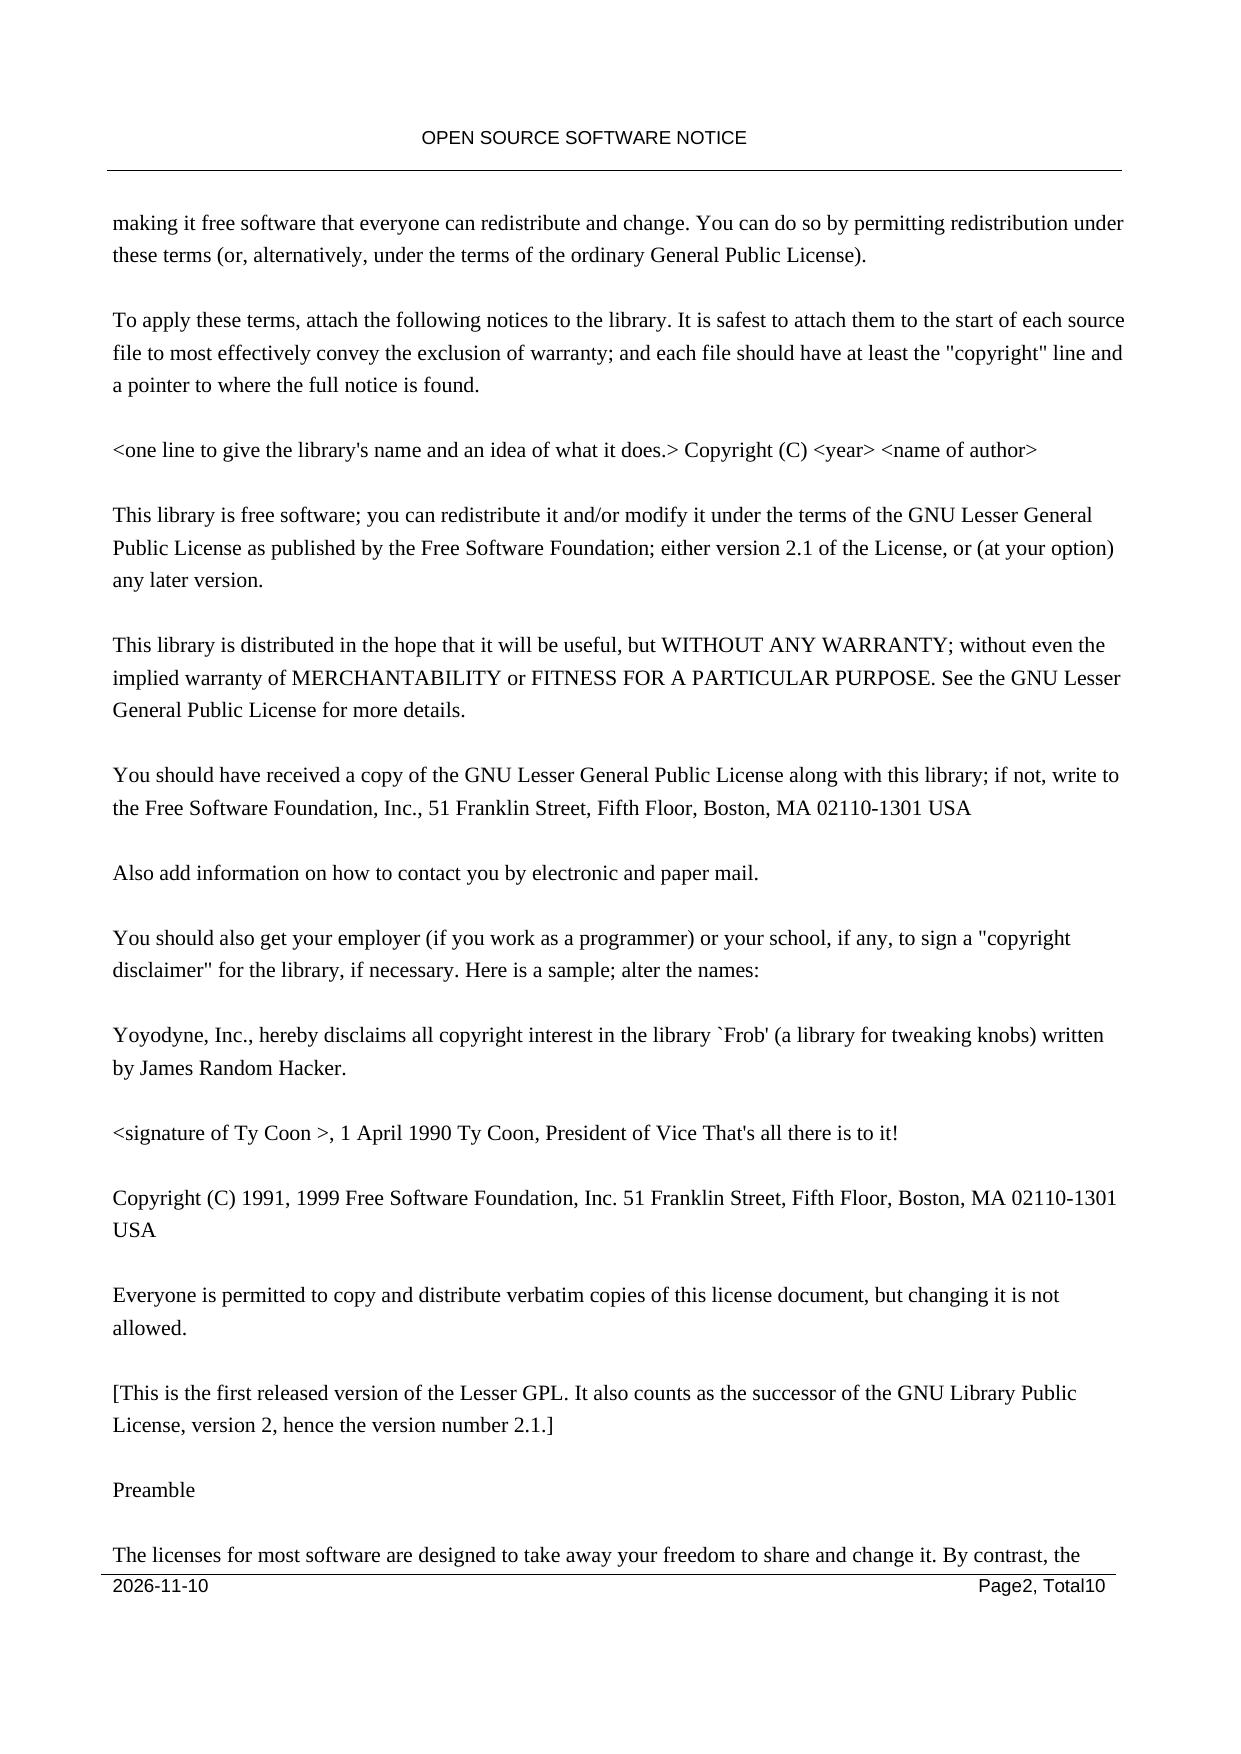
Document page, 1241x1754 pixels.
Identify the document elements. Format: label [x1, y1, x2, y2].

text [112, 206, 1128, 1571]
